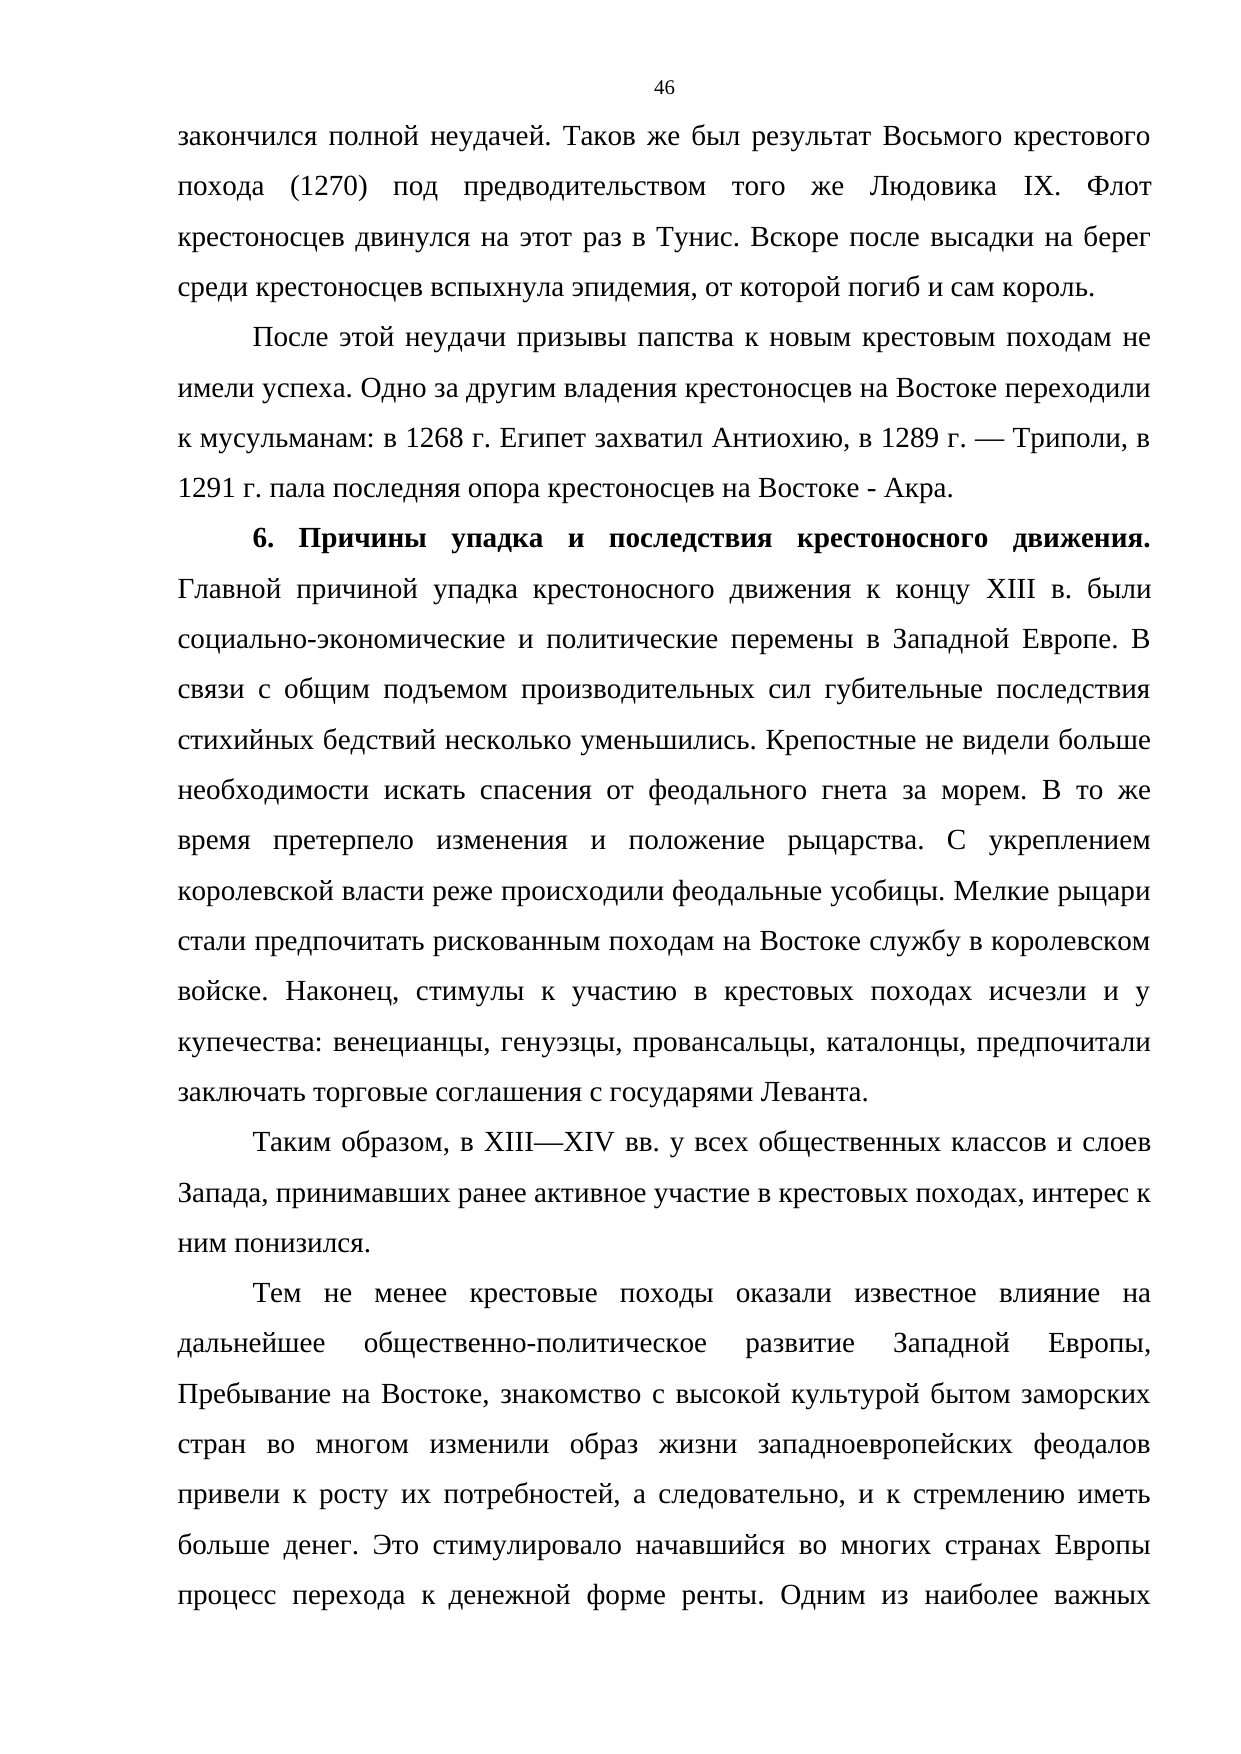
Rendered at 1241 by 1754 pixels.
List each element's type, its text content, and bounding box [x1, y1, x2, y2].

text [177, 118, 1152, 303]
text После этой неудачи призывы папства к новым крестовым походам не имели успеха. Одно за другим владения крестоносцев на Востоке переходили к мусульманам: в . Египет захватил Антиохию, в . — Триполи, в . пала последняя опора крестоносцев на Востоке - Акра. [177, 319, 1152, 504]
text 6. Причины упадка и последствия крестоносного движения. Главной причиной упадка крестоносного движения к концу XIII в. были социально-экономические и политические перемены в Западной Европе. В связи с общим подъемом производительных сил губительные последствия стихийных бедствий несколько уменьшились. Крепостные не видели больше необходимости искать спасения от феодального гнета за морем. В то же время претерпело изменения и положение рыцарства. С укреплением королевской власти реже происходили феодальные усобицы. Мелкие рыцари стали предпочитать рискованным походам на Востоке службу в королевском войске. Наконец, стимулы к участию в крестовых походах исчезли и у купечества: венецианцы, генуэзцы, провансальцы, каталонцы, предпочитали заключать торговые соглашения с государями Леванта. [177, 521, 1152, 1108]
text Таким образом, в XIII—XIV вв. у всех общественных классов и слоев Запада, принимавших ранее активное участие в крестовых походах, интерес к ним понизился. [177, 1124, 1152, 1258]
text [177, 1275, 1152, 1611]
